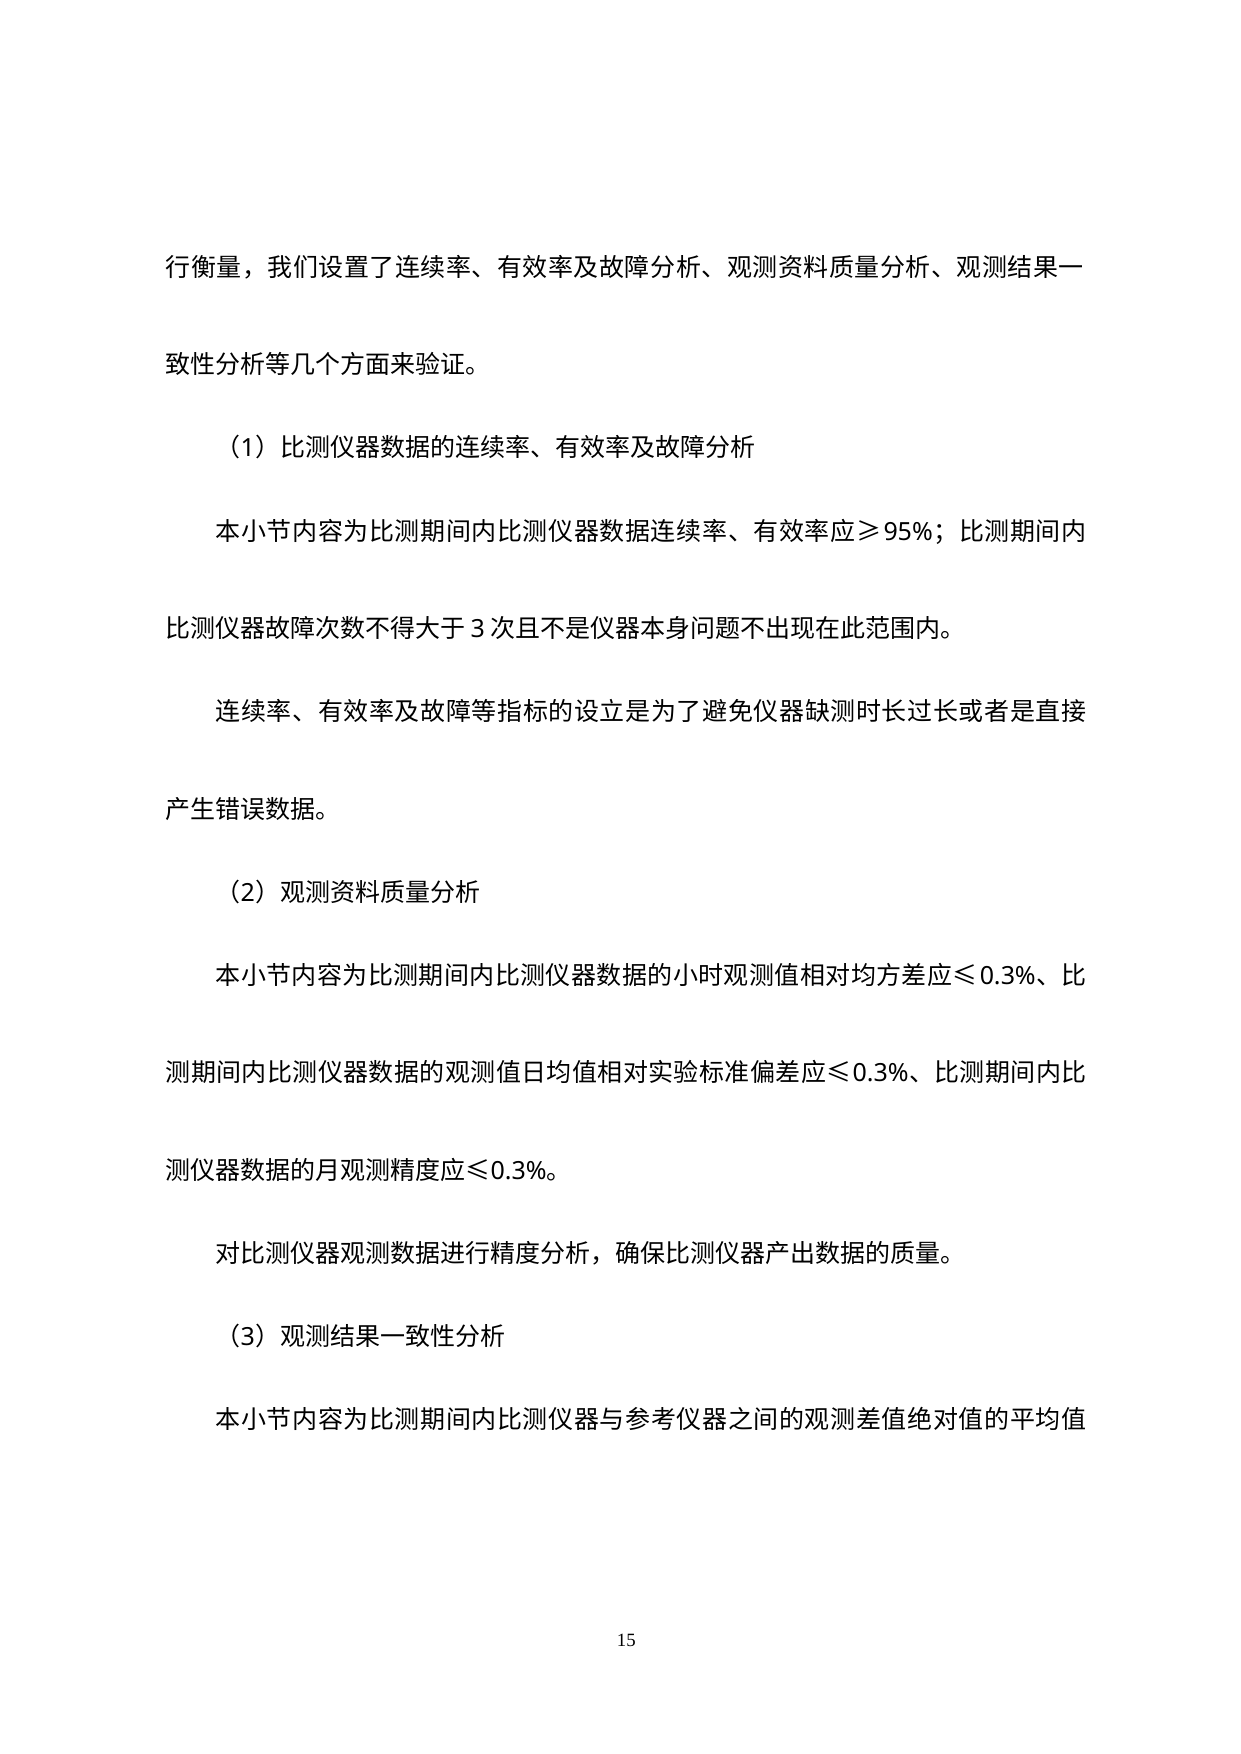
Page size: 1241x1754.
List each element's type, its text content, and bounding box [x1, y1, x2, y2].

text 本小节内容为比测期间内比测仪器数据的小时观测值相对均方差应≤0.3%、比测期间内比测仪器数据的观测值日均值相对实验标准偏差应≤0.3%、比测期间内比测仪器数据的月观测精度应≤0.3%。 [165, 941, 1087, 1201]
text 本小节内容为比测期间内比测仪器数据连续率、有效率应≥95%；比测期间内比测仪器故障次数不得大于3次且不是仪器本身问题不出现在此范围内。 [165, 497, 1087, 659]
text （3）观测结果一致性分析 [165, 1302, 1087, 1367]
text （2）观测资料质量分析 [165, 858, 1087, 923]
text 对比测仪器观测数据进行精度分析，确保比测仪器产出数据的质量。 [165, 1219, 1087, 1284]
text （1）比测仪器数据的连续率、有效率及故障分析 [165, 413, 1087, 478]
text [165, 1385, 1087, 1450]
text 连续率、有效率及故障等指标的设立是为了避免仪器缺测时长过长或者是直接产生错误数据。 [165, 677, 1087, 840]
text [165, 233, 1087, 395]
